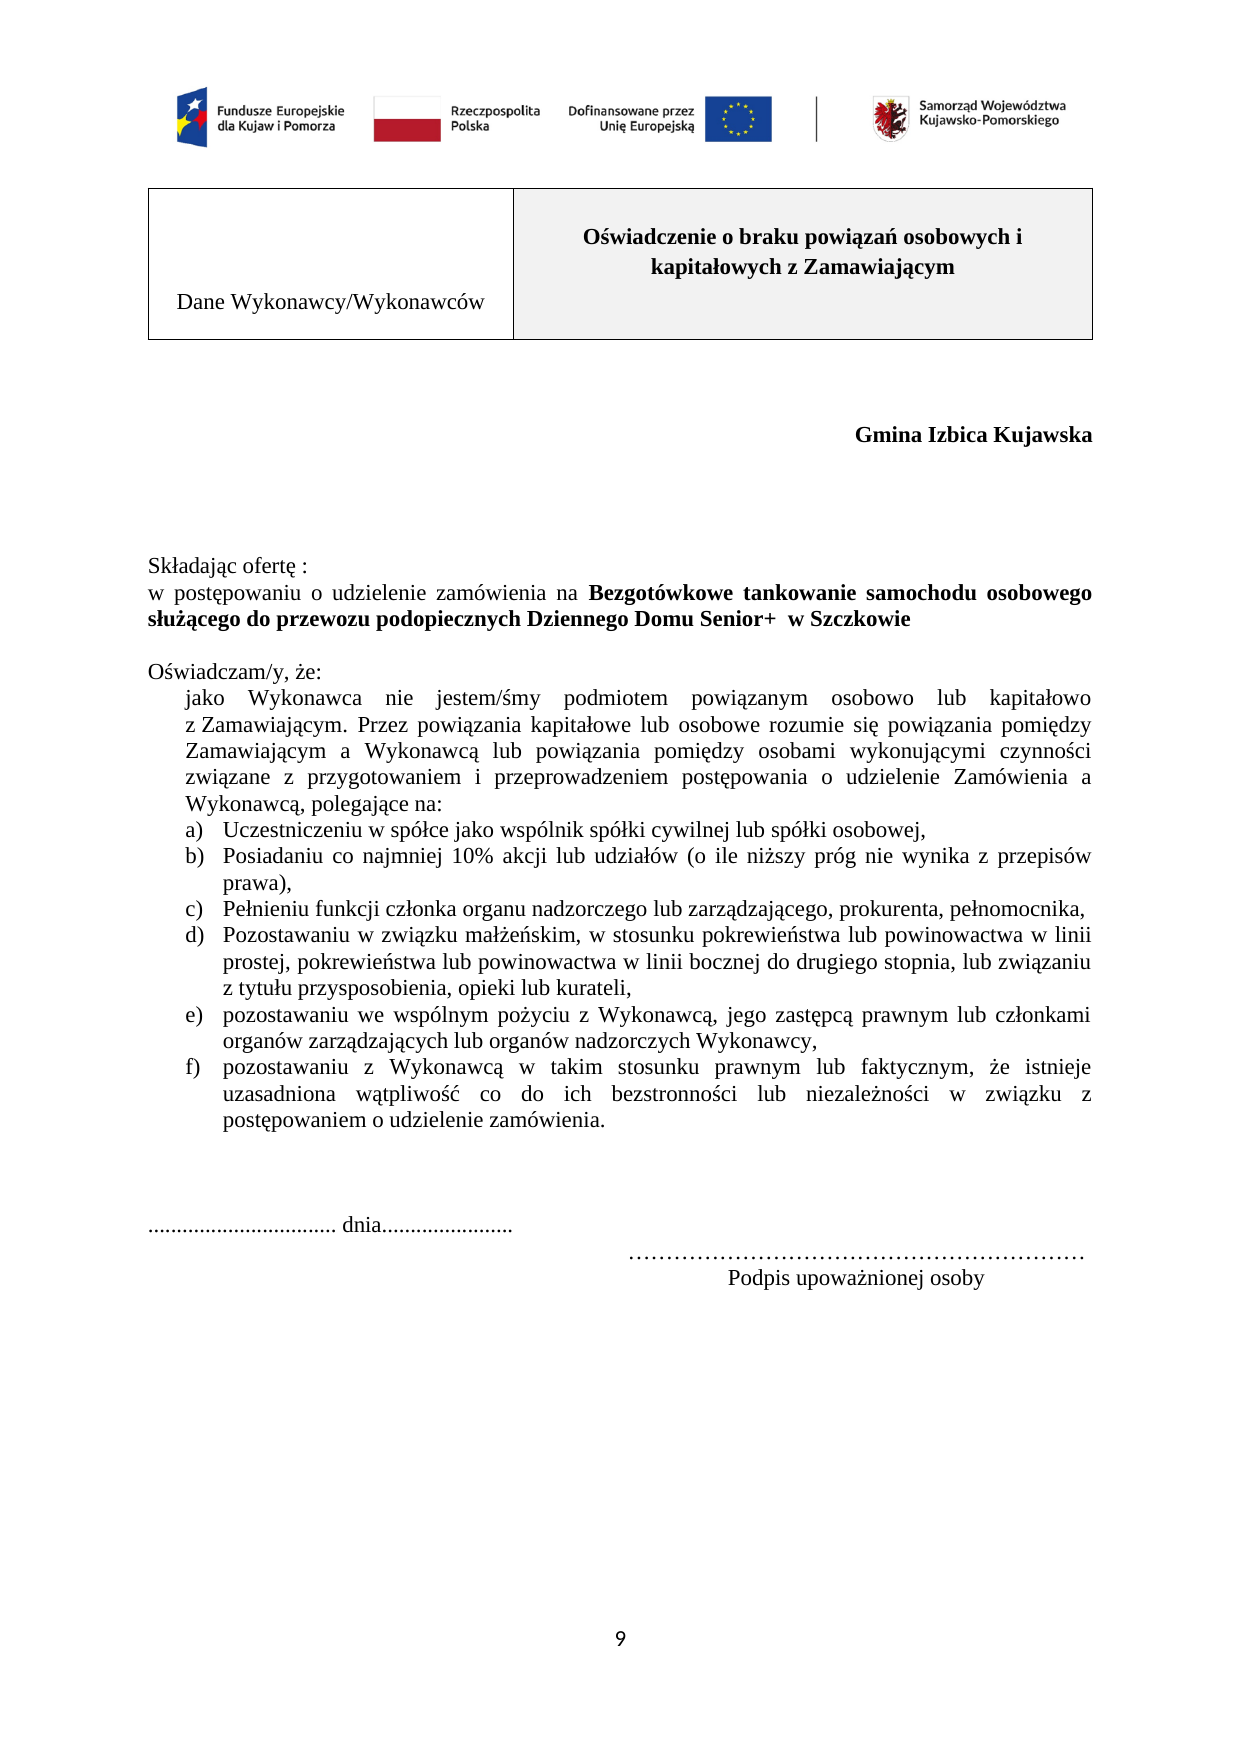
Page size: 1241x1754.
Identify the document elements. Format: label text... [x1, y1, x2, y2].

table_header Dane Wykonawcy/Wykonawców [149, 189, 513, 339]
list Pozostawaniu w związku małżeńskim, w stosunku pokrewieństwa lub powinowactwa w linii prostej, pokrewieństwa lub powinowactwa w linii bocznej do drugiego stopnia, lub związaniu z tytułu przysposobienia, opieki lub kurateli, [185, 922, 1093, 1001]
list Uczestniczeniu w spółce jako wspólnik spółki cywilnej lub spółki osobowej, [185, 816, 1093, 842]
text Składając ofertę : [148, 553, 1093, 579]
picture [147, 73, 1093, 162]
text ................................. dnia....................... [148, 1211, 1093, 1238]
list jako Wykonawca nie jestem/śmy podmiotem powiązanym osobowo lub kapitałowo z Zamawiającym. Przez powiązania kapitałowe lub osobowe rozumie się powiązania pomiędzy Zamawiającym a Wykonawcą lub powiązania pomiędzy osobami wykonującymi czynności związane z przygotowaniem i przeprowadzeniem postępowania o udzielenie Zamówienia a Wykonawcą, polegające na: [185, 684, 1093, 816]
list pozostawaniu we wspólnym pożyciu z Wykonawcą, jego zastępcą prawnym lub członkami organów zarządzających lub organów nadzorczych Wykonawcy, [185, 1001, 1093, 1053]
list pozostawaniu z Wykonawcą w takim stosunku prawnym lub faktycznym, że istnieje uzasadniona wątpliwość co do ich bezstronności lub niezależności w związku z postępowaniem o udzielenie zamówienia. [185, 1053, 1093, 1132]
text Podpis upoważnionej osoby [620, 1264, 1093, 1291]
list Pełnieniu funkcji członka organu nadzorczego lub zarządzającego, prokurenta, pełnomocnika, [185, 895, 1093, 922]
text Oświadczam/y, że: [148, 658, 1093, 684]
table_header Oświadczenie o braku powiązań osobowych i kapitałowych z Zamawiającym [514, 189, 1092, 339]
list Posiadaniu co najmniej 10% akcji lub udziałów (o ile niższy próg nie wynika z przepisów prawa), [185, 842, 1093, 895]
text …………………………………………………… [620, 1238, 1093, 1264]
text Gmina Izbica Kujawska [148, 421, 1093, 447]
text w postępowaniu o udzielenie zamówienia na Bezgotówkowe tankowanie samochodu osobowego służącego do przewozu podopiecznych Dziennego Domu Senior+ w Szczkowie [148, 579, 1093, 632]
